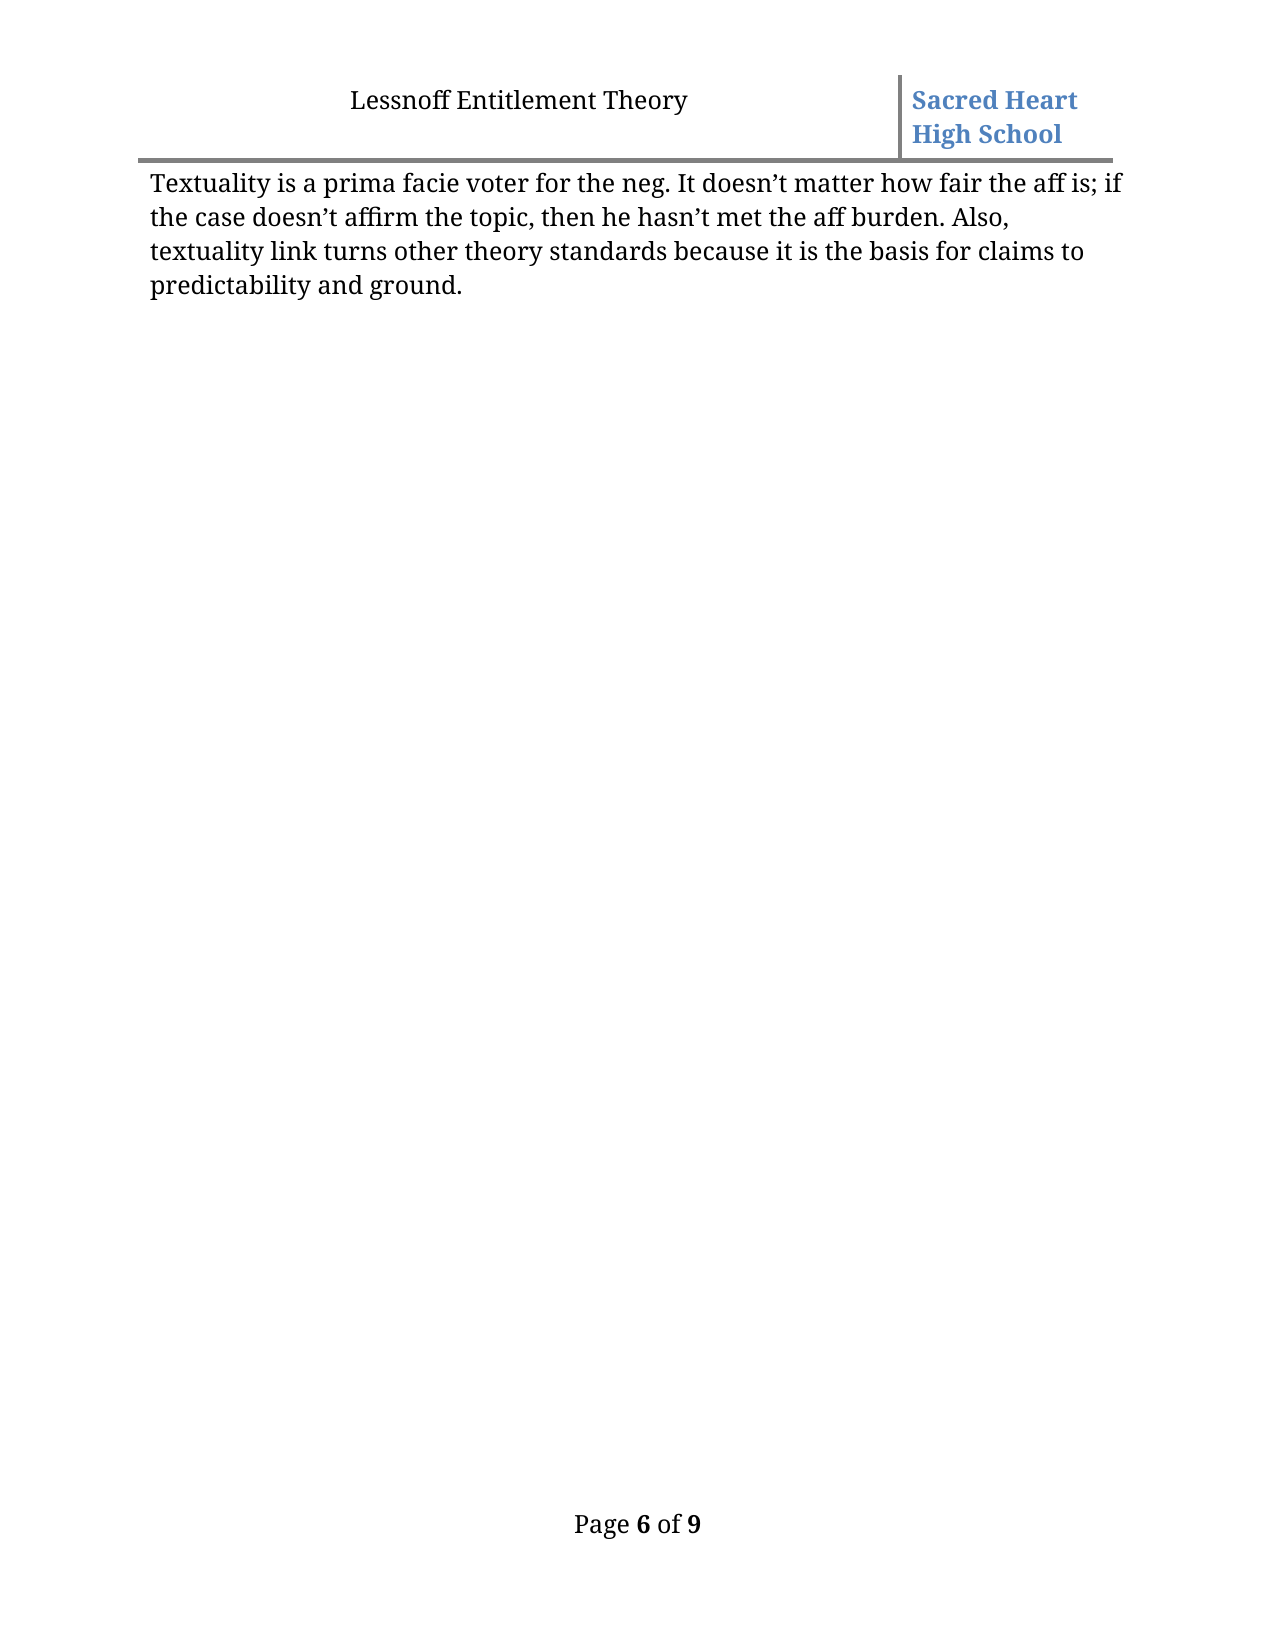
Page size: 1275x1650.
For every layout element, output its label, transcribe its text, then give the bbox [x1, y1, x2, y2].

text Textuality is a prima facie voter for the neg. It doesn’t matter how fair the aff is; if the case doesn’t affirm the topic, then he hasn’t met the aff burden. Also, textuality link turns other theory standards because it is the basis for claims to predictability and ground. [150, 166, 1125, 302]
